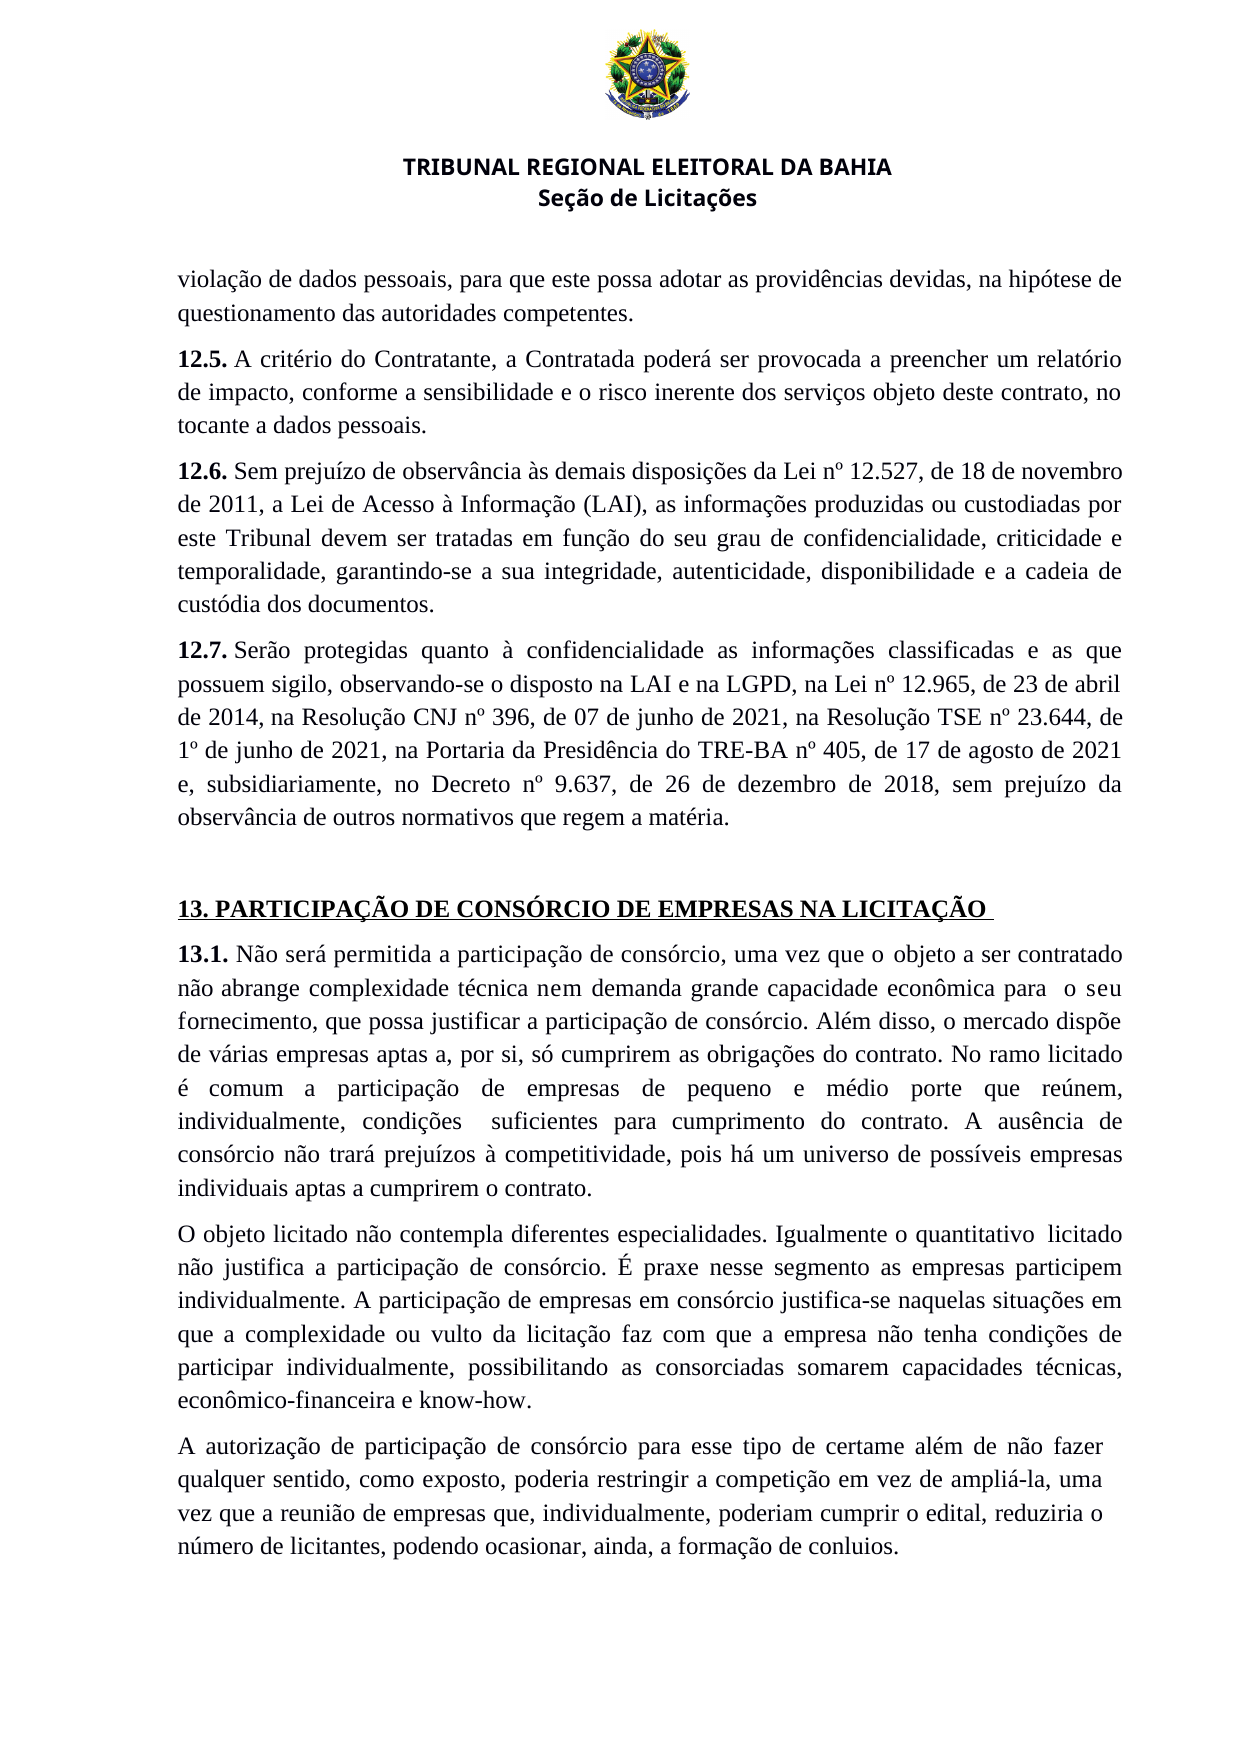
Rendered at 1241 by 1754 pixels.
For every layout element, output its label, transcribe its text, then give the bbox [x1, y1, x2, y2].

text 13.1. Não será permitida a participação de consórcio, uma vez que o objeto a ser contratado não abrange complexidade técnica nem demanda grande capacidade econômica para o seu fornecimento, que possa justificar a participação de consórcio. Além disso, o mercado dispõe de várias empresas aptas a, por si, só cumprirem as obrigações do contrato. No ramo licitado é comum a participação de empresas de pequeno e médio porte que reúnem, individualmente, condições suficientes para cumprimento do contrato. A ausência de consórcio não trará prejuízos à competitividade, pois há um universo de possíveis empresas individuais aptas a cumprirem o contrato. [177, 936, 1123, 1203]
text O objeto licitado não contempla diferentes especialidades. Igualmente o quantitativo licitado não justifica a participação de consórcio. É praxe nesse segmento as empresas participem individualmente. A participação de empresas em consórcio justifica-se naquelas situações em que a complexidade ou vulto da licitação faz com que a empresa não tenha condições de participar individualmente, possibilitando as consorciadas somarem capacidades técnicas, econômico-financeira e know-how. [177, 1215, 1123, 1415]
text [177, 261, 1123, 328]
text 13. PARTICIPAÇÃO DE CONSÓRCIO DE EMPRESAS NA LICITAÇÃO [177, 890, 1123, 924]
text 12.7. Serão protegidas quanto à confidencialidade as informações classificadas e as que possuem sigilo, observando-se o disposto na LAI e na LGPD, na Lei nº 12.965, de 23 de abril de 2014, na Resolução CNJ nº 396, de 07 de junho de 2021, na Resolução TSE nº 23.644, de 1º de junho de 2021, na Portaria da Presidência do TRE-BA nº 405, de 17 de agosto de 2021 e, subsidiariamente, no Decreto nº 9.637, de 26 de dezembro de 2018, sem prejuízo da observância de outros normativos que regem a matéria. [177, 632, 1123, 832]
text 12.5. A critério do Contratante, a Contratada poderá ser provocada a preencher um relatório de impacto, conforme a sensibilidade e o risco inerente dos serviços objeto deste contrato, no tocante a dados pessoais. [177, 340, 1123, 440]
text 12.6. Sem prejuízo de observância às demais disposições da Lei nº 12.527, de 18 de novembro de 2011, a Lei de Acesso à Informação (LAI), as informações produzidas ou custodiadas por este Tribunal devem ser tratadas em função do seu grau de confidencialidade, criticidade e temporalidade, garantindo-se a sua integridade, autenticidade, disponibilidade e a cadeia de custódia dos documentos. [177, 453, 1123, 619]
text A autorização de participação de consórcio para esse tipo de certame além de não fazer qualquer sentido, como exposto, poderia restringir a competição em vez de ampliá-la, uma vez que a reunião de empresas que, individualmente, poderiam cumprir o edital, reduziria o número de licitantes, podendo ocasionar, ainda, a formação de conluios. [177, 1428, 1103, 1561]
